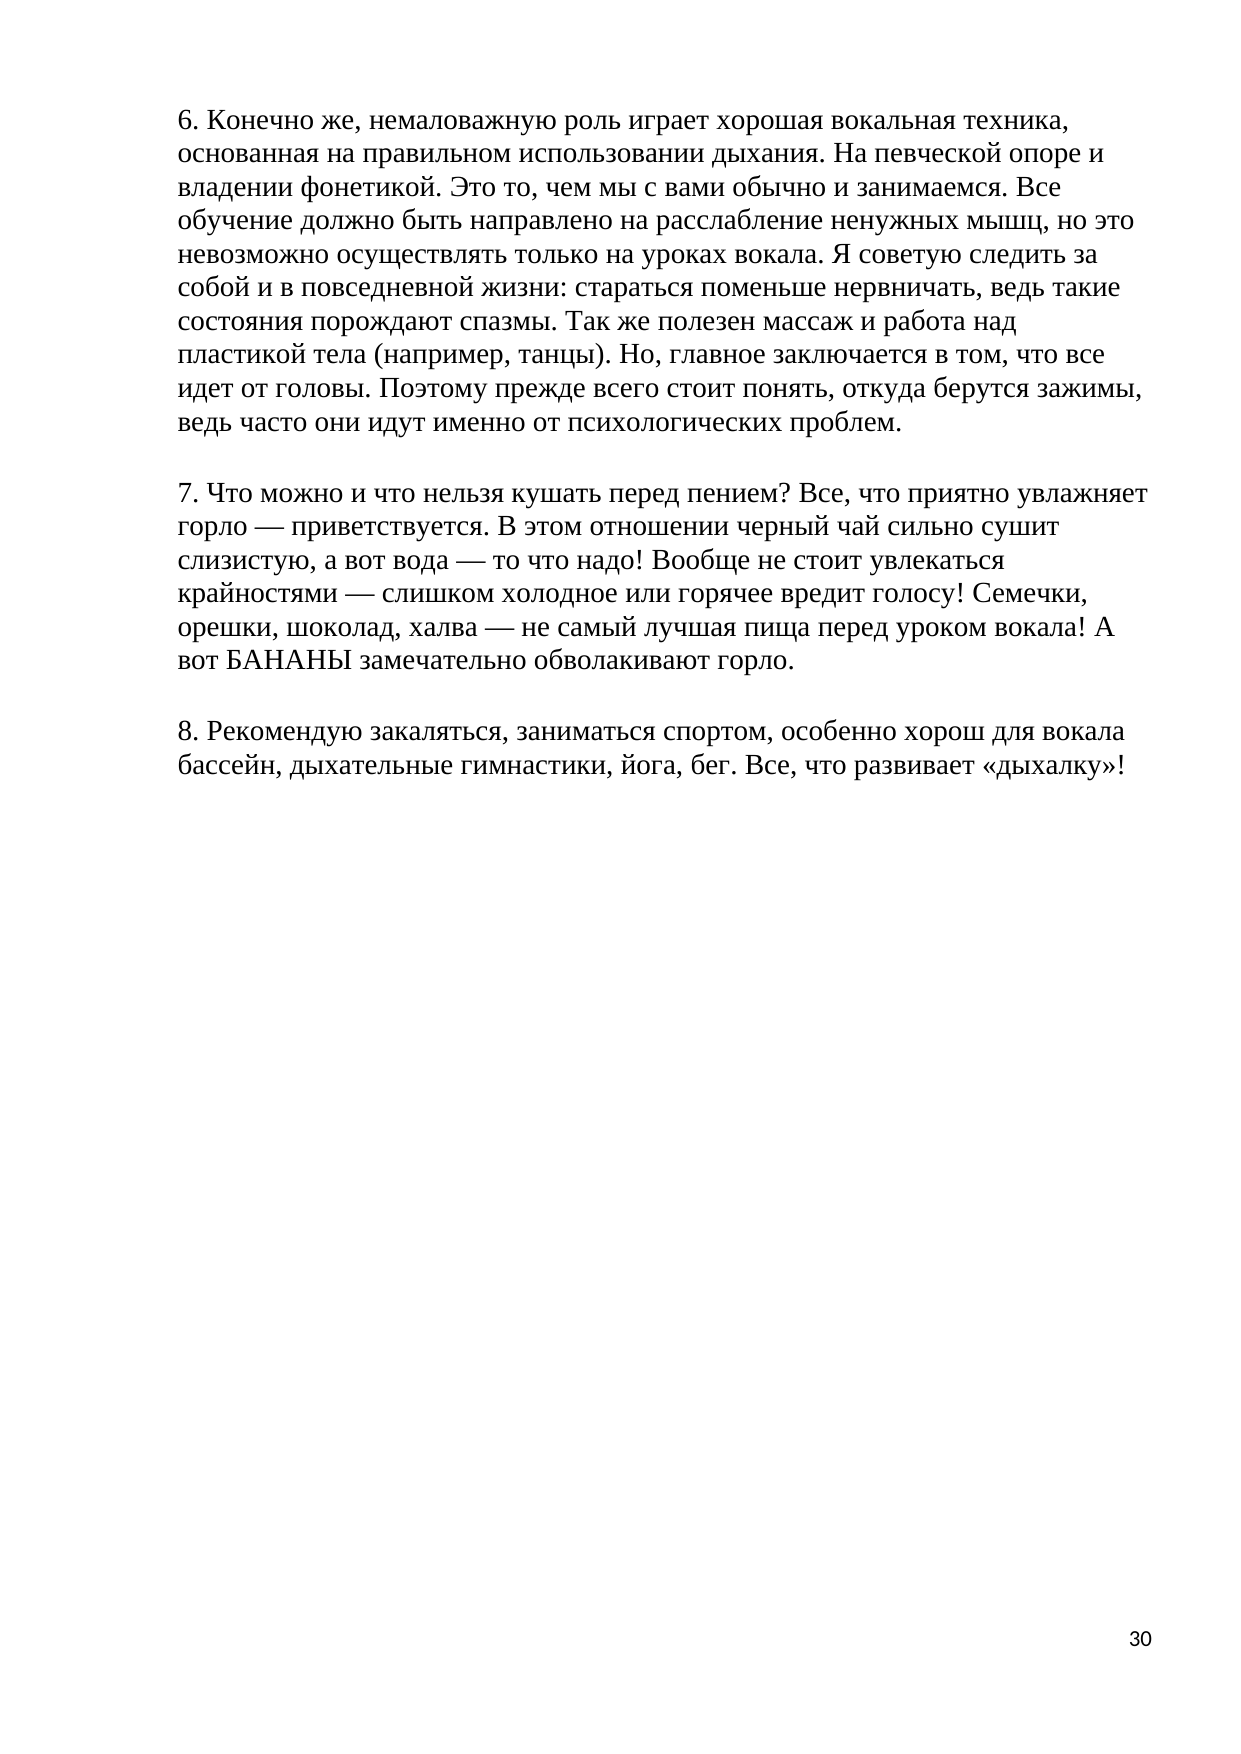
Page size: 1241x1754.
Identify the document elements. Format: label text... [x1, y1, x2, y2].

text 8. Рекомендую закаляться, заниматься спортом, особенно хорош для вокала бассейн, дыхательные гимнастики, йога, бег. Все, что развивает «дыхалку»! [177, 713, 1152, 781]
text 6. Конечно же, немаловажную роль играет хорошая вокальная техника, основанная на правильном использовании дыхания. На певческой опоре и владении фонетикой. Это то, чем мы с вами обычно и занимаемся. Все обучение должно быть направлено на расслабление ненужных мышц, но это невозможно осуществлять только на уроках вокала. Я советую следить за собой и в повседневной жизни: стараться поменьше нервничать, ведь такие состояния порождают спазмы. Так же полезен массаж и работа над пластикой тела (например, танцы). Но, главное заключается в том, что все идет от головы. Поэтому прежде всего стоит понять, откуда берутся зажимы, ведь часто они идут именно от психологических проблем. [177, 102, 1152, 437]
text 7. Что можно и что нельзя кушать перед пением? Все, что приятно увлажняет горло — приветствуется. В этом отношении черный чай сильно сушит слизистую, а вот вода — то что надо! Вообще не стоит увлекаться крайностями — слишком холодное или горячее вредит голосу! Семечки, орешки, шоколад, халва — не самый лучшая пища перед уроком вокала! А вот БАНАНЫ замечательно обволакивают горло. [177, 475, 1152, 676]
